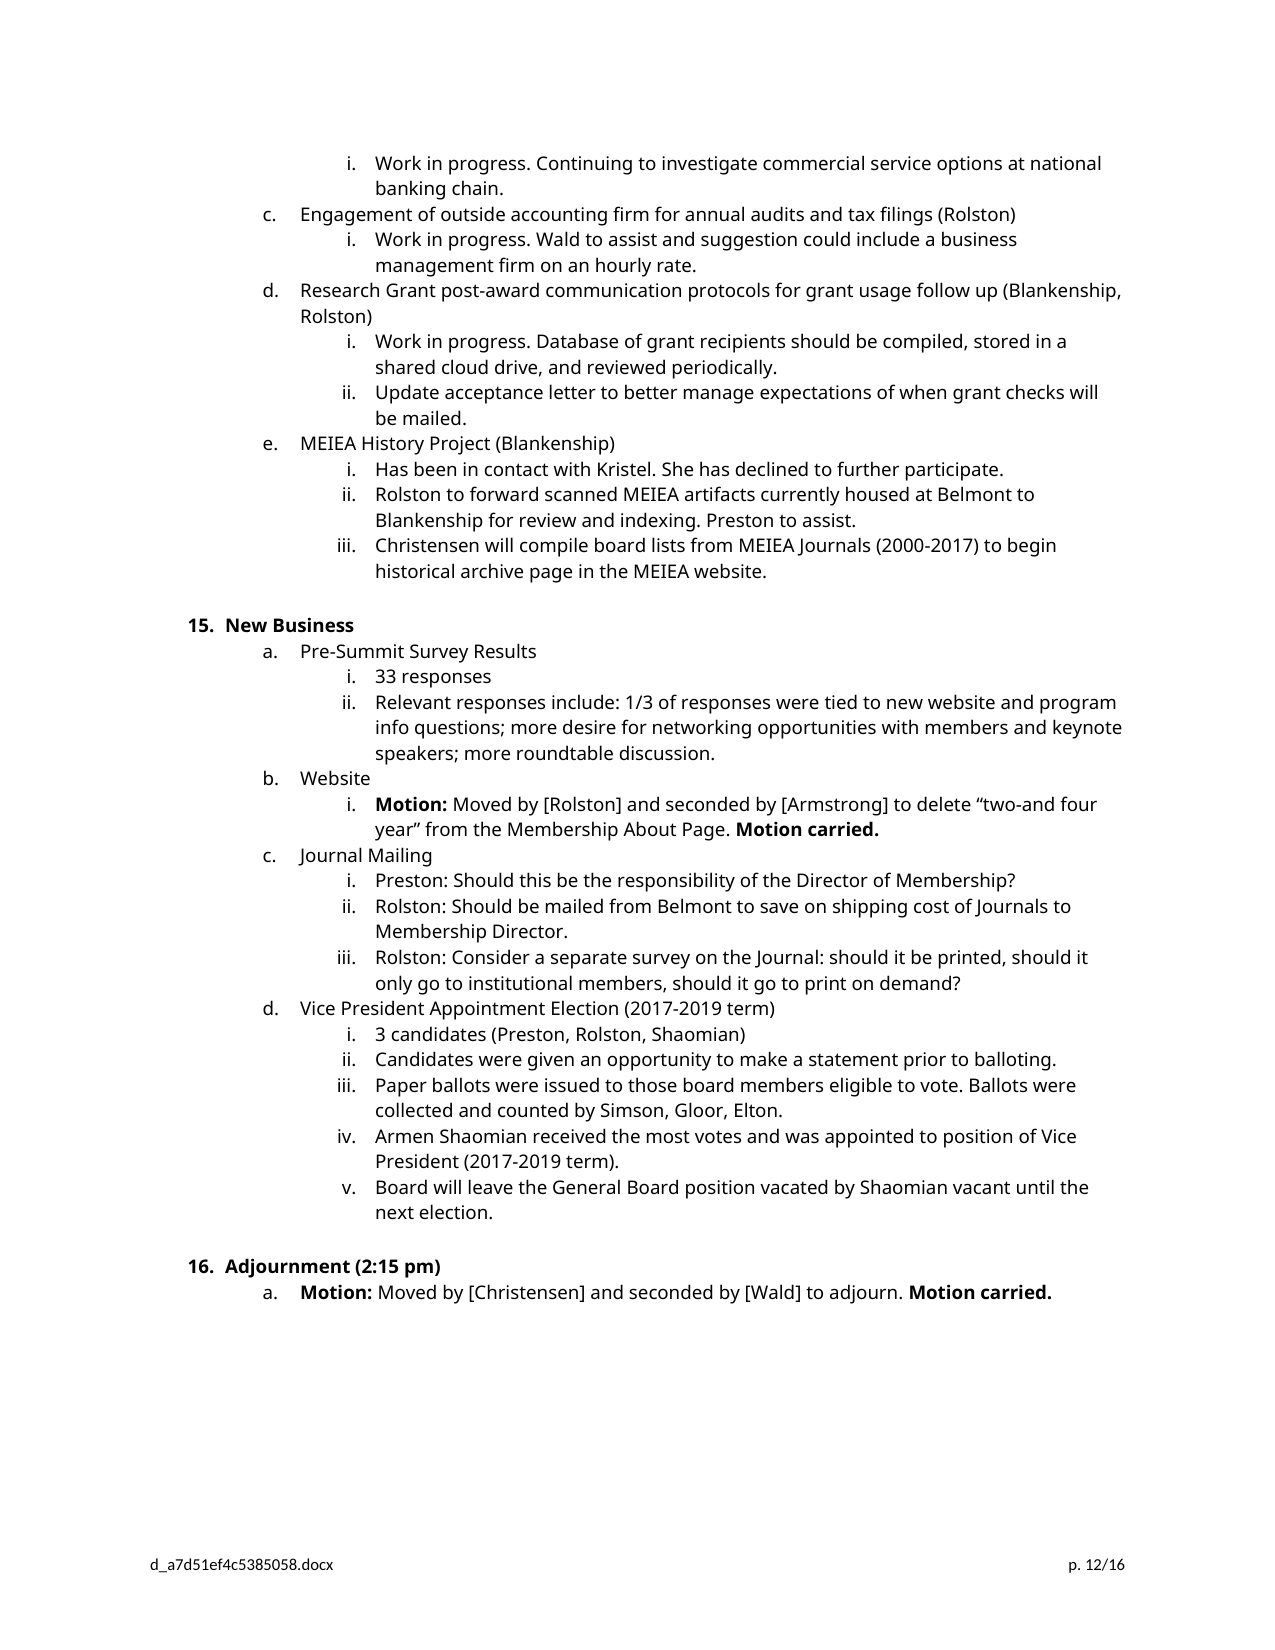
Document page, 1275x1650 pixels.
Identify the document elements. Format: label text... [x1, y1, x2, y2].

list Rolston: Consider a separate survey on the Journal: should it be printed, should it only go to institutional members, should it go to print on demand? [356, 944, 1125, 995]
list Preston: Should this be the responsibility of the Director of Membership? [356, 868, 1125, 893]
list Pre-Summit Survey Results [262, 638, 1125, 664]
list Work in progress. Database of grant recipients should be compiled, stored in a shared cloud drive, and reviewed periodically. [356, 329, 1125, 380]
list Paper ballots were issued to those board members eligible to vote. Ballots were collected and counted by Simson, Gloor, Elton. [356, 1072, 1125, 1123]
list Armen Shaomian received the most votes and was appointed to position of Vice President (2017-2019 term). [356, 1123, 1125, 1174]
list Adjournment (2:15 pm) [187, 1254, 1125, 1279]
list 33 responses [356, 664, 1125, 689]
list 3 candidates (Preston, Rolston, Shaomian) [356, 1021, 1125, 1046]
list Motion: Moved by [Rolston] and seconded by [Armstrong] to delete “two-and four year” from the Membership About Page. Motion carried. [356, 791, 1125, 842]
list Relevant responses include: 1/3 of responses were tied to new website and program info questions; more desire for networking opportunities with members and keynote speakers; more roundtable discussion. [356, 689, 1125, 766]
list Vice President Appointment Election (2017-2019 term) [262, 995, 1125, 1021]
list New Business [187, 613, 1125, 638]
list Christensen will compile board lists from MEIEA Journals (2000-2017) to begin historical archive page in the MEIEA website. [356, 533, 1125, 613]
list Motion: Moved by [Christensen] and seconded by [Wald] to adjourn. Motion carried. [262, 1279, 1125, 1305]
list Board will leave the General Board position vacated by Shaomian vacant until the next election. [356, 1174, 1125, 1254]
list Work in progress. Wald to assist and suggestion could include a business management firm on an hourly rate. [356, 227, 1125, 278]
list Rolston to forward scanned MEIEA artifacts currently housed at Belmont to Blankenship for review and indexing. Preston to assist. [356, 482, 1125, 533]
list Journal Mailing [262, 842, 1125, 868]
list Work in progress. Continuing to investigate commercial service options at national banking chain. [356, 150, 1125, 201]
list Update acceptance letter to better manage expectations of when grant checks will be mailed. [356, 380, 1125, 431]
list Has been in contact with Kristel. She has declined to further participate. [356, 456, 1125, 482]
list Candidates were given an opportunity to make a statement prior to balloting. [356, 1046, 1125, 1072]
list Rolston: Should be mailed from Belmont to save on shipping cost of Journals to Membership Director. [356, 893, 1125, 944]
list Website [262, 766, 1125, 791]
list Research Grant post-award communication protocols for grant usage follow up (Blankenship, Rolston) [262, 278, 1125, 329]
list MEIEA History Project (Blankenship) [262, 431, 1125, 456]
list Engagement of outside accounting firm for annual audits and tax filings (Rolston) [262, 201, 1125, 227]
